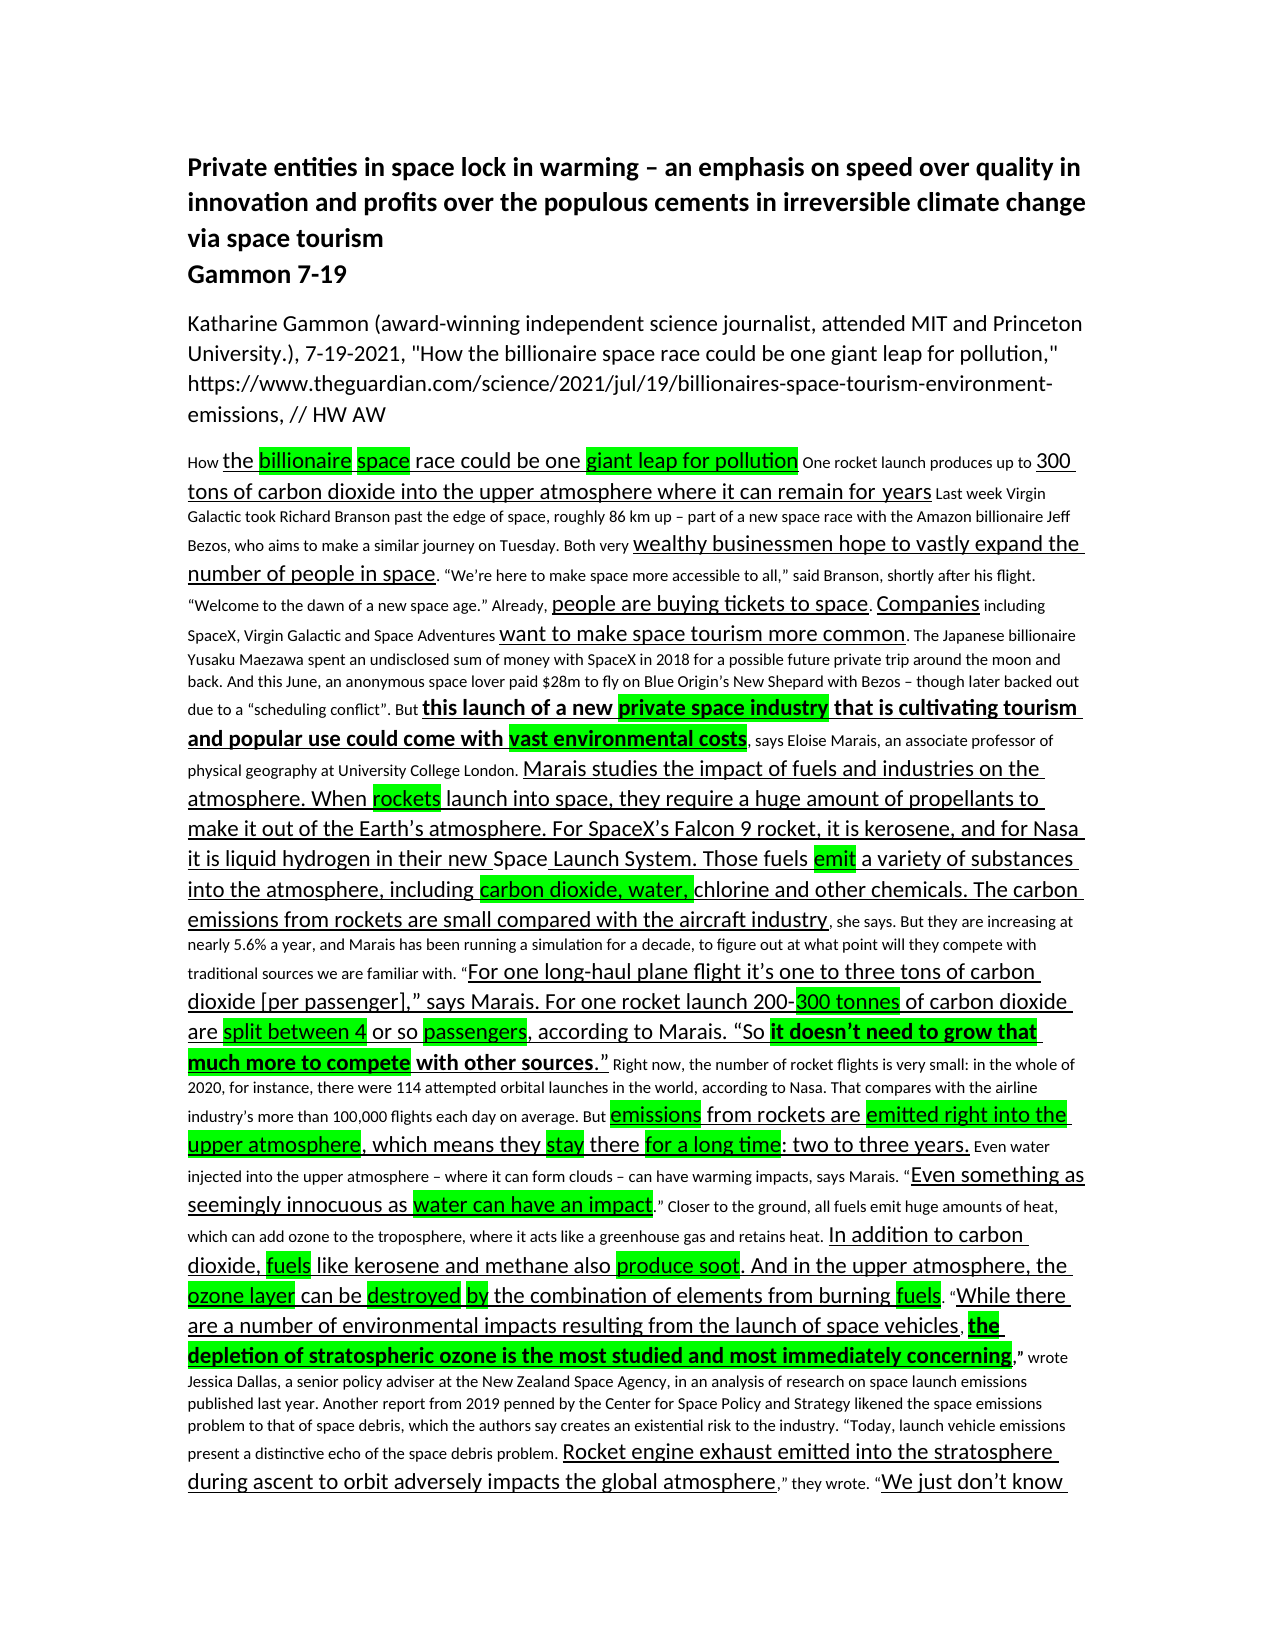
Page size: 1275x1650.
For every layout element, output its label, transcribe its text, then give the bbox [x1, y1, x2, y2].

text Gammon 7-19 [187, 257, 1087, 290]
subtitle Private entities in space lock in warming – an emphasis on speed over quality in innovation and profits over the populous cements in irreversible climate change via space tourism [187, 150, 1087, 254]
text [187, 447, 1087, 1496]
text Katharine Gammon (award-winning independent science journalist, attended MIT and Princeton University.), 7-19-2021, "How the billionaire space race could be one giant leap for pollution," https://www.theguardian.com/science/2021/jul/19/billionaires-space-tourism-environment-emissions, // HW AW [187, 309, 1087, 428]
